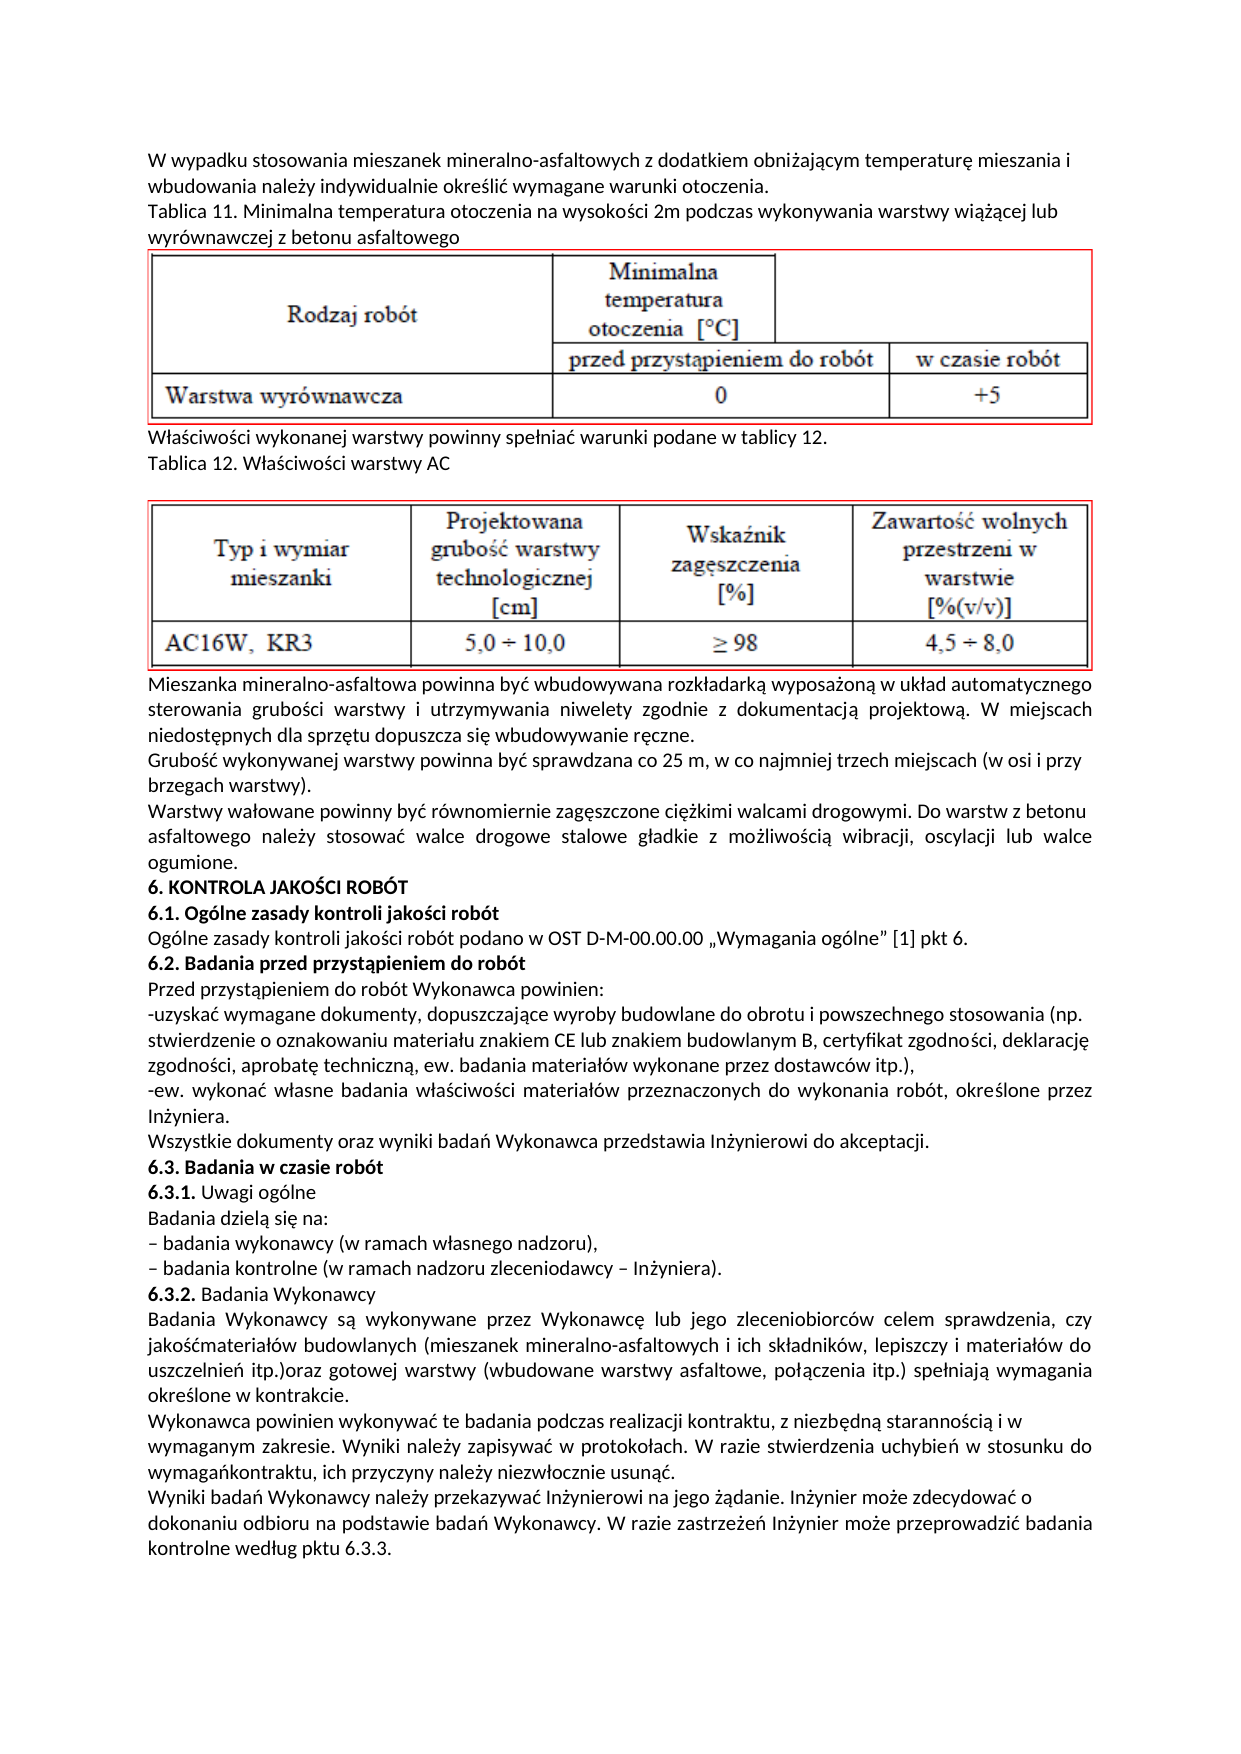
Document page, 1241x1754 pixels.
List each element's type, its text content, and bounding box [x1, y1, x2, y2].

text 6.3. Badania w czasie robót [148, 1154, 1093, 1179]
text Ogólne zasady kontroli jakości robót podano w OST D-M-00.00.00 „Wymagania ogólne” [1] pkt 6. [148, 925, 1093, 951]
text 6.3.2. Badania Wykonawcy [148, 1281, 1093, 1306]
text 6.1. Ogólne zasady kontroli jakości robót [148, 900, 1093, 925]
text 6. KONTROLA JAKOŚCI ROBÓT [148, 874, 1093, 900]
text wymaganym zakresie. Wyniki należy zapisywać w protokołach. W razie stwierdzenia uchybień w stosunku do wymagańkontraktu, ich przyczyny należy niezwłocznie usunąć. [148, 1433, 1093, 1484]
text -ew. wykonać własne badania właściwości materiałów przeznaczonych do wykonania robót, określone przez Inżyniera. [148, 1078, 1093, 1128]
text 6.3.1. Uwagi ogólne [148, 1179, 1093, 1205]
text asfaltowego należy stosować walce drogowe stalowe gładkie z możliwością wibracji, oscylacji lub walce ogumione. [148, 823, 1093, 874]
text Warstwy wałowane powinny być równomiernie zagęszczone ciężkimi walcami drogowymi. Do warstw z betonu [148, 798, 1093, 823]
text Przed przystąpieniem do robót Wykonawca powinien: [148, 976, 1093, 1001]
text wyrównawczej z betonu asfaltowego [148, 224, 1093, 249]
text Właściwości wykonanej warstwy powinny spełniać warunki podane w tablicy 12. [148, 425, 1093, 450]
text brzegach warstwy). [148, 773, 1093, 798]
text zgodności, aprobatę techniczną, ew. badania materiałów wykonane przez dostawców itp.), [148, 1052, 1093, 1078]
text Tablica 11. Minimalna temperatura otoczenia na wysokości 2m podczas wykonywania warstwy wiążącej lub [148, 198, 1093, 224]
text W wypadku stosowania mieszanek mineralno-asfaltowych z dodatkiem obniżającym temperaturę mieszania i [148, 148, 1093, 173]
text wbudowania należy indywidualnie określić wymagane warunki otoczenia. [148, 173, 1093, 198]
text – badania wykonawcy (w ramach własnego nadzoru), [148, 1230, 1093, 1256]
picture [147, 500, 1093, 671]
text Tablica 12. Właściwości warstwy AC [148, 450, 1093, 475]
text sterowania grubości warstwy i utrzymywania niwelety zgodnie z dokumentacją projektową. W miejscach niedostępnych dla sprzętu dopuszcza się wbudowywanie ręczne. [148, 696, 1093, 747]
text Wyniki badań Wykonawcy należy przekazywać Inżynierowi na jego żądanie. Inżynier może zdecydować o [148, 1484, 1093, 1510]
text Grubość wykonywanej warstwy powinna być sprawdzana co 25 m, w co najmniej trzech miejscach (w osi i przy [148, 747, 1093, 773]
text dokonaniu odbioru na podstawie badań Wykonawcy. W razie zastrzeżeń Inżynier może przeprowadzić badania kontrolne według pktu 6.3.3. [148, 1510, 1093, 1561]
text -uzyskać wymagane dokumenty, dopuszczające wyroby budowlane do obrotu i powszechnego stosowania (np. [148, 1001, 1093, 1027]
picture [147, 249, 1093, 425]
text – badania kontrolne (w ramach nadzoru zleceniodawcy – Inżyniera). [148, 1256, 1093, 1281]
text Wszystkie dokumenty oraz wyniki badań Wykonawca przedstawia Inżynierowi do akceptacji. [148, 1128, 1093, 1154]
text Wykonawca powinien wykonywać te badania podczas realizacji kontraktu, z niezbędną starannością i w [148, 1408, 1093, 1433]
text stwierdzenie o oznakowaniu materiału znakiem CE lub znakiem budowlanym B, certyfikat zgodności, deklarację [148, 1027, 1093, 1052]
text Badania Wykonawcy są wykonywane przez Wykonawcę lub jego zleceniobiorców celem sprawdzenia, czy jakośćmateriałów budowlanych (mieszanek mineralno-asfaltowych i ich składników, lepiszczy i materiałów do uszczelnień itp.)oraz gotowej warstwy (wbudowane warstwy asfaltowe, połączenia itp.) spełniają wymagania określone w kontrakcie. [148, 1306, 1093, 1408]
text Mieszanka mineralno-asfaltowa powinna być wbudowywana rozkładarką wyposażoną w układ automatycznego [148, 671, 1093, 696]
text Badania dzielą się na: [148, 1205, 1093, 1230]
text 6.2. Badania przed przystąpieniem do robót [148, 951, 1093, 976]
